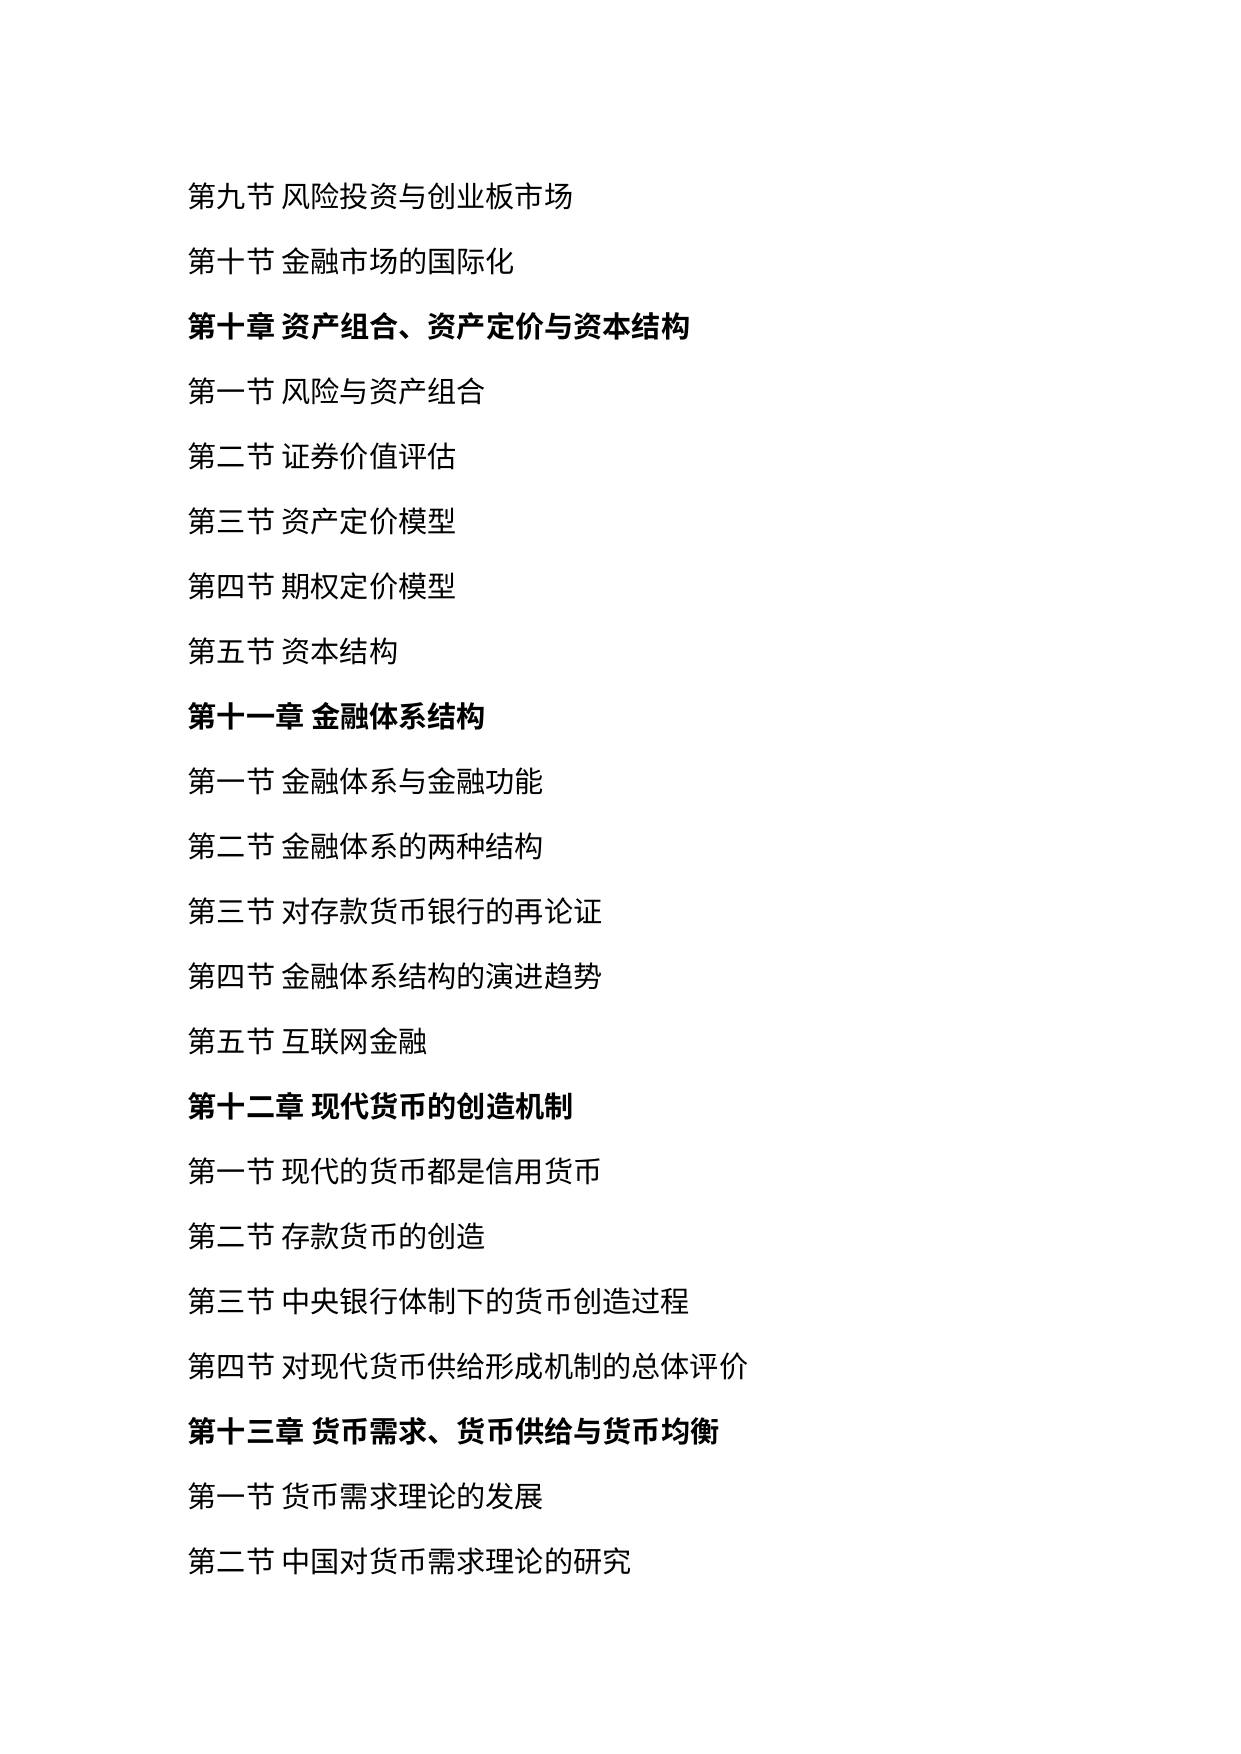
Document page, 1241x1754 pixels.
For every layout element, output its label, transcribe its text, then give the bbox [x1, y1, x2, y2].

text 第三节 中央银行体制下的货币创造过程 [187, 1267, 1053, 1332]
text 第三节 资产定价模型 [187, 487, 1053, 552]
text 第十三章 货币需求、货币供给与货币均衡 [187, 1397, 1053, 1462]
text 第一节 现代的货币都是信用货币 [187, 1137, 1053, 1202]
text 第二节 中国对货币需求理论的研究 [187, 1527, 1053, 1592]
text 第五节 互联网金融 [187, 1007, 1053, 1072]
text 第一节 货币需求理论的发展 [187, 1462, 1053, 1527]
text 第五节 资本结构 第十一章 金融体系结构 [187, 617, 1053, 747]
text 第十节 金融市场的国际化 [187, 227, 1053, 292]
text 第三节 对存款货币银行的再论证 [187, 877, 1053, 942]
text 第十二章 现代货币的创造机制 [187, 1072, 1053, 1137]
text 第二节 证券价值评估 [187, 422, 1053, 487]
text 第四节 期权定价模型 [187, 552, 1053, 617]
text 第一节 金融体系与金融功能 [187, 747, 1053, 812]
text 第二节 存款货币的创造 [187, 1202, 1053, 1267]
text 第四节 对现代货币供给形成机制的总体评价 [187, 1332, 1053, 1397]
text 第一节 风险与资产组合 [187, 357, 1053, 422]
text 第十章 资产组合、资产定价与资本结构 [187, 292, 1053, 357]
text 第九节 风险投资与创业板市场 [187, 162, 1053, 227]
text 第四节 金融体系结构的演进趋势 [187, 942, 1053, 1007]
text 第二节 金融体系的两种结构 [187, 812, 1053, 877]
